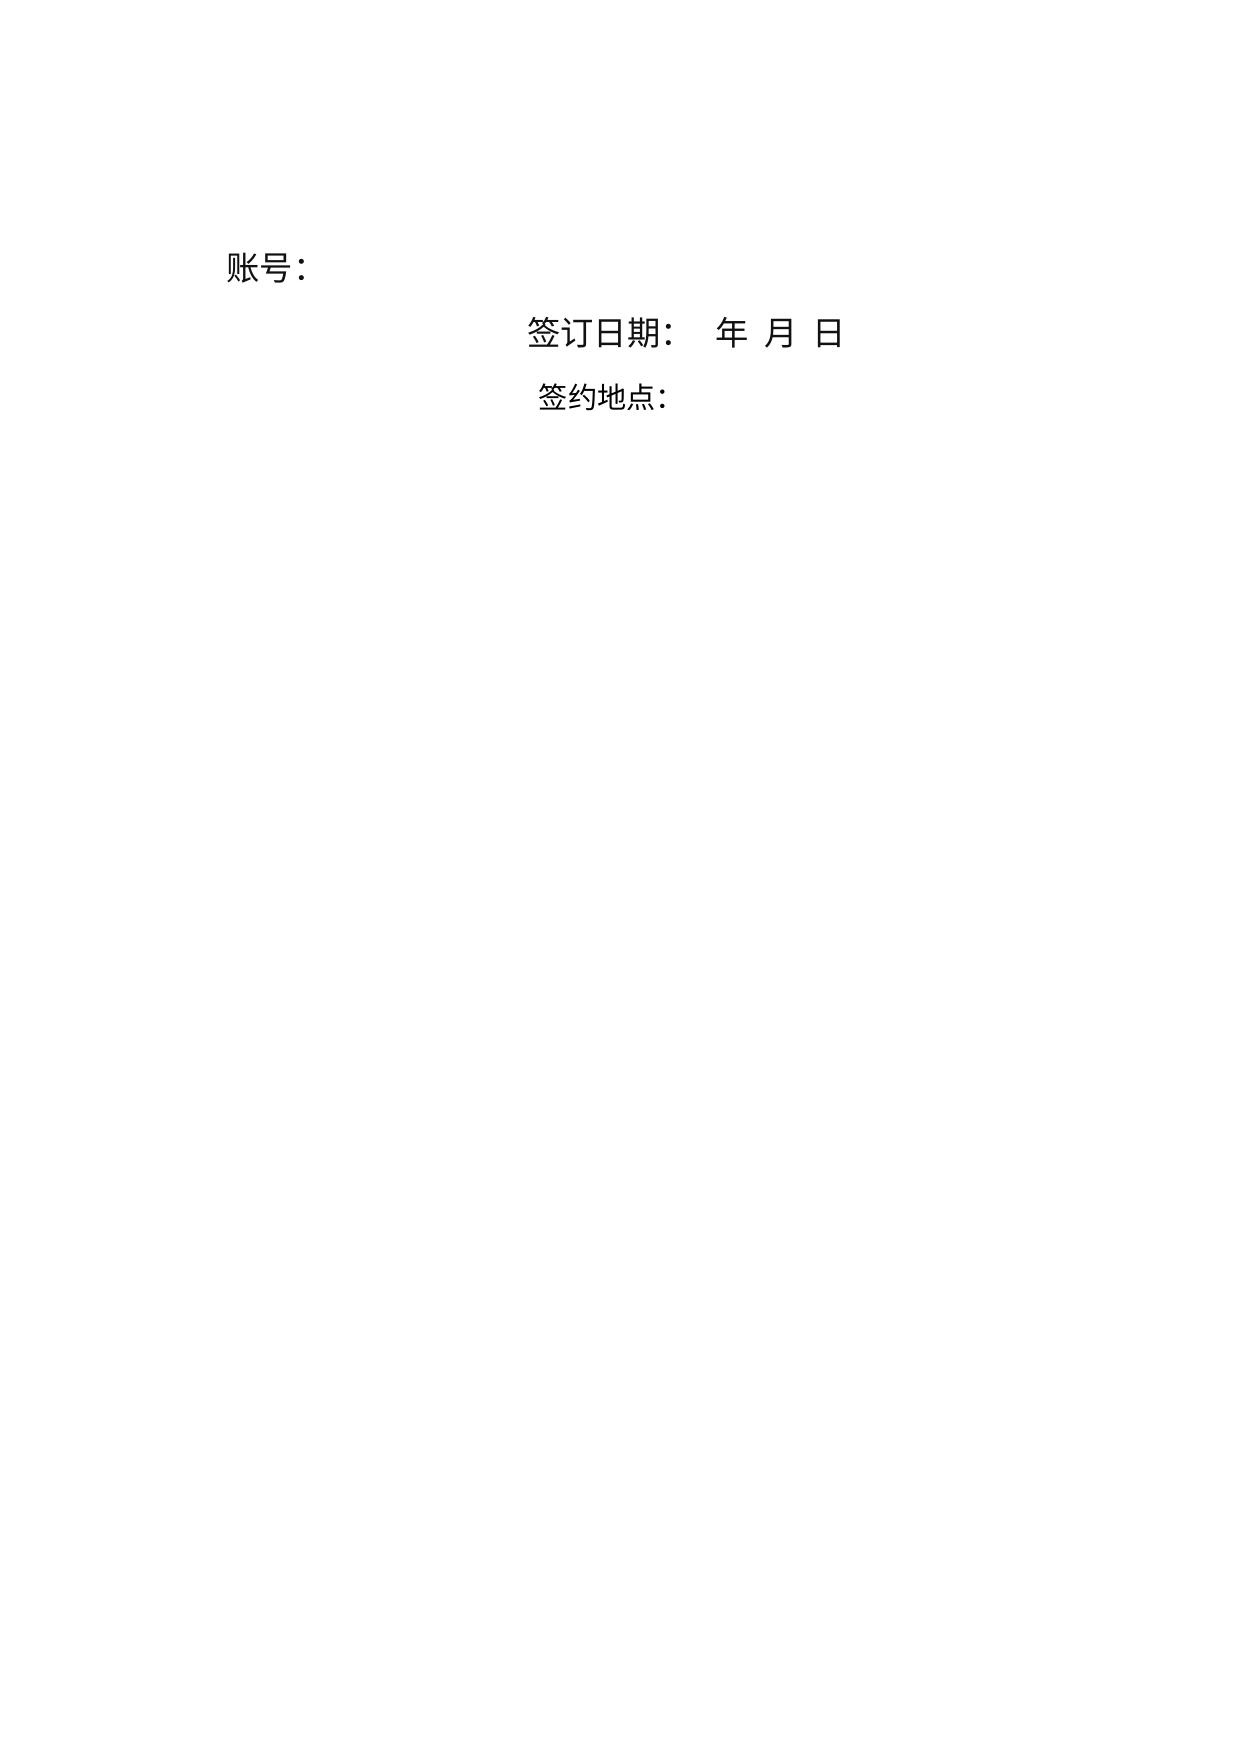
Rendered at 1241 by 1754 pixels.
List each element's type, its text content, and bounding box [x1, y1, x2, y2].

text 签约地点： [159, 363, 1081, 428]
text 账号： [159, 233, 1081, 298]
text 签订日期： 年 月 日 [159, 298, 1081, 363]
